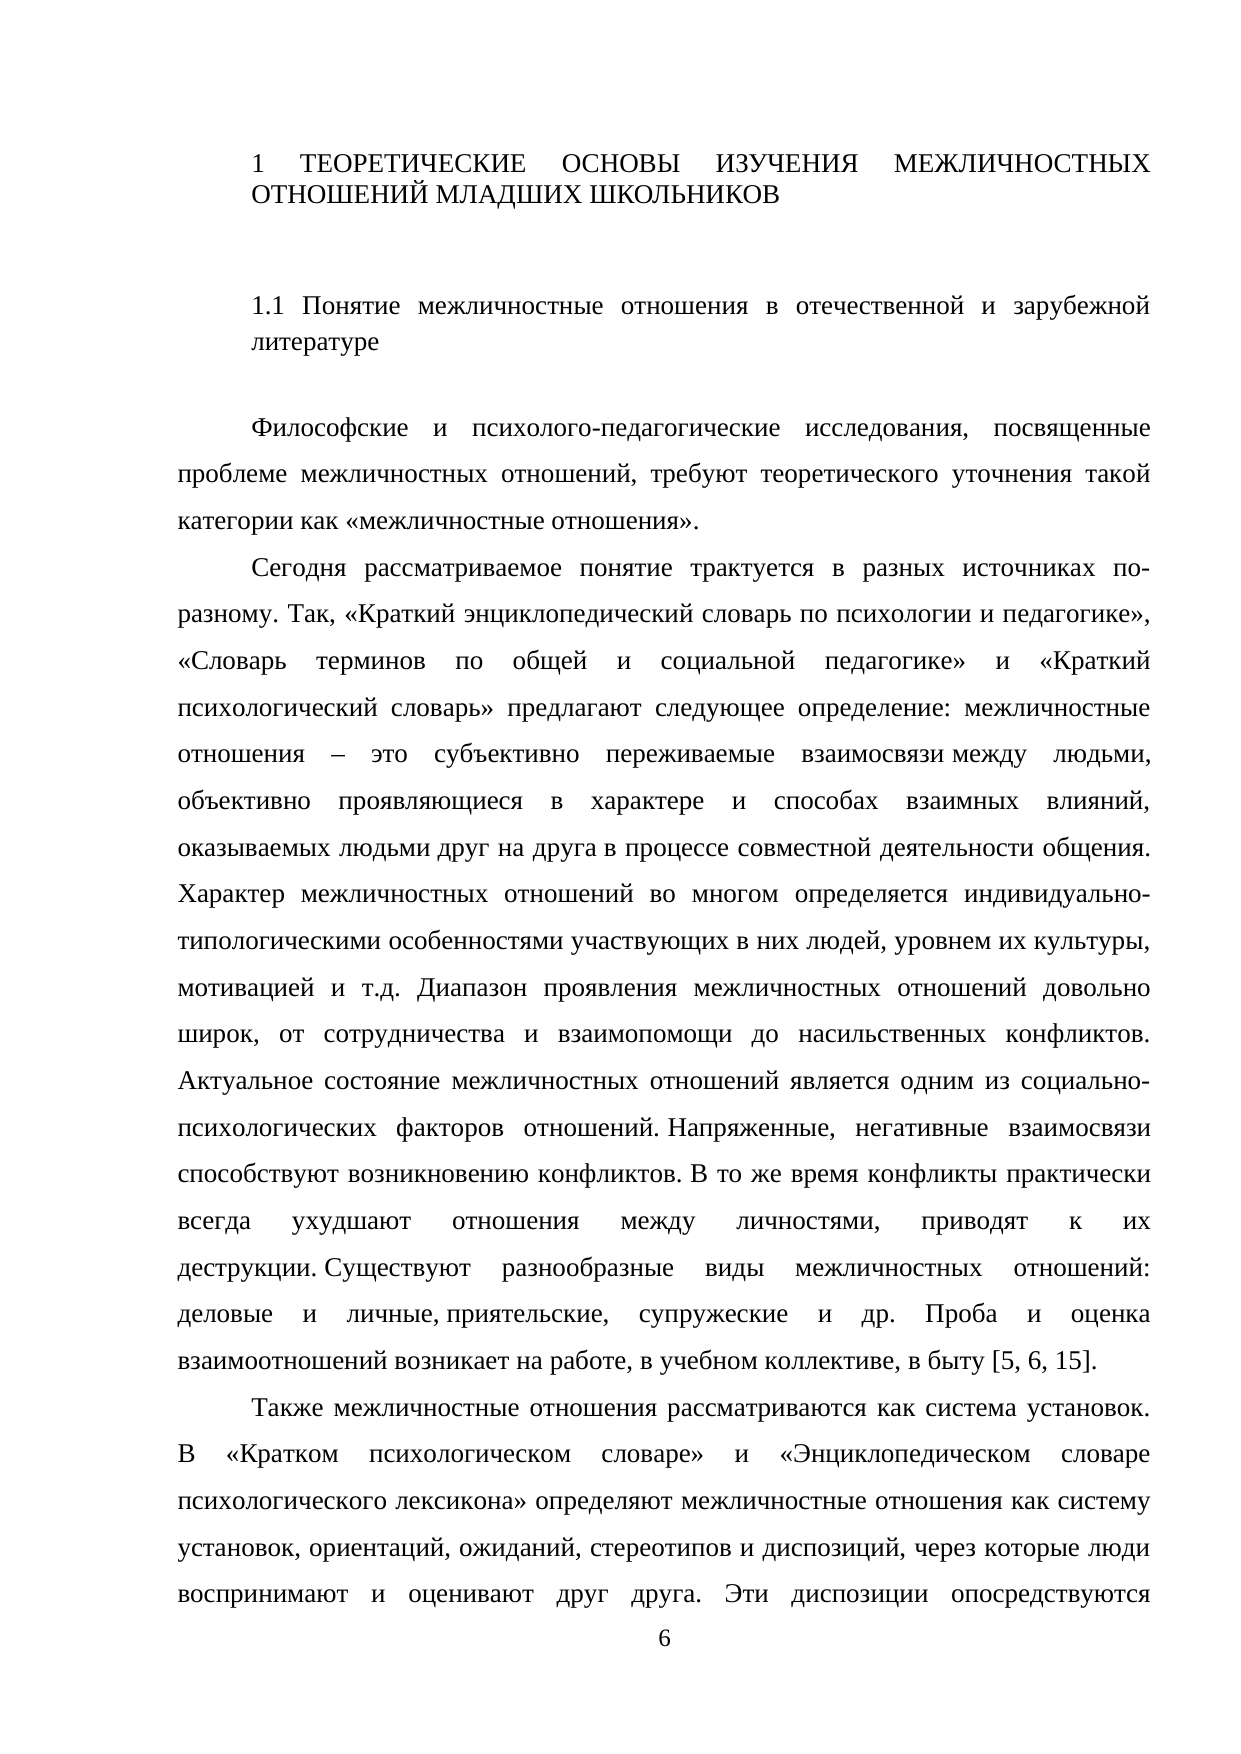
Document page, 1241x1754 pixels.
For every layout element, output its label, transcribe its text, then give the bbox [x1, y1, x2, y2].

subtitle 1 ТЕОРЕТИЧЕСКИЕ ОСНОВЫ ИЗУЧЕНИЯ МЕЖЛИЧНОСТНЫХ ОТНОШЕНИЙ МЛАДШИХ ШКОЛЬНИКОВ [251, 147, 1152, 209]
text Философские и психолого-педагогические исследования, посвященные проблеме межличностных отношений, требуют теоретического уточнения такой категории как «межличностные отношения». [177, 411, 1152, 535]
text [177, 1391, 1152, 1608]
text Сегодня рассматриваемое понятие трактуется в разных источниках по-разному. Так, «Краткий энциклопедический словарь по психологии и педагогике», «Словарь терминов по общей и социальной педагогике» и «Краткий психологический словарь» предлагают следующее определение: межличностные отношения – это субъективно переживаемые взаимосвязи между людьми, объективно проявляющиеся в характере и способах взаимных влияний, оказываемых людьми друг на друга в процессе совместной деятельности общения. Характер межличностных отношений во многом определяется индивидуально-типологическими особенностями участвующих в них людей, уровнем их культуры, мотивацией и т.д. Диапазон проявления межличностных отношений довольно широк, от сотрудничества и взаимопомощи до насильственных конфликтов. Актуальное состояние межличностных отношений является одним из социально-психологических факторов отношений. Напряженные, негативные взаимосвязи способствуют возникновению конфликтов. В то же время конфликты практически всегда ухудшают отношения между личностями, приводят к их деструкции. Существуют разнообразные виды межличностных отношений: деловые и личные, приятельские, супружеские и др. Проба и оценка взаимоотношений возникает на работе, в учебном коллективе, в быту [5, 6, 15]. [177, 551, 1152, 1375]
subtitle 1.1 Понятие межличностные отношения в отечественной и зарубежной литературе [251, 289, 1152, 356]
